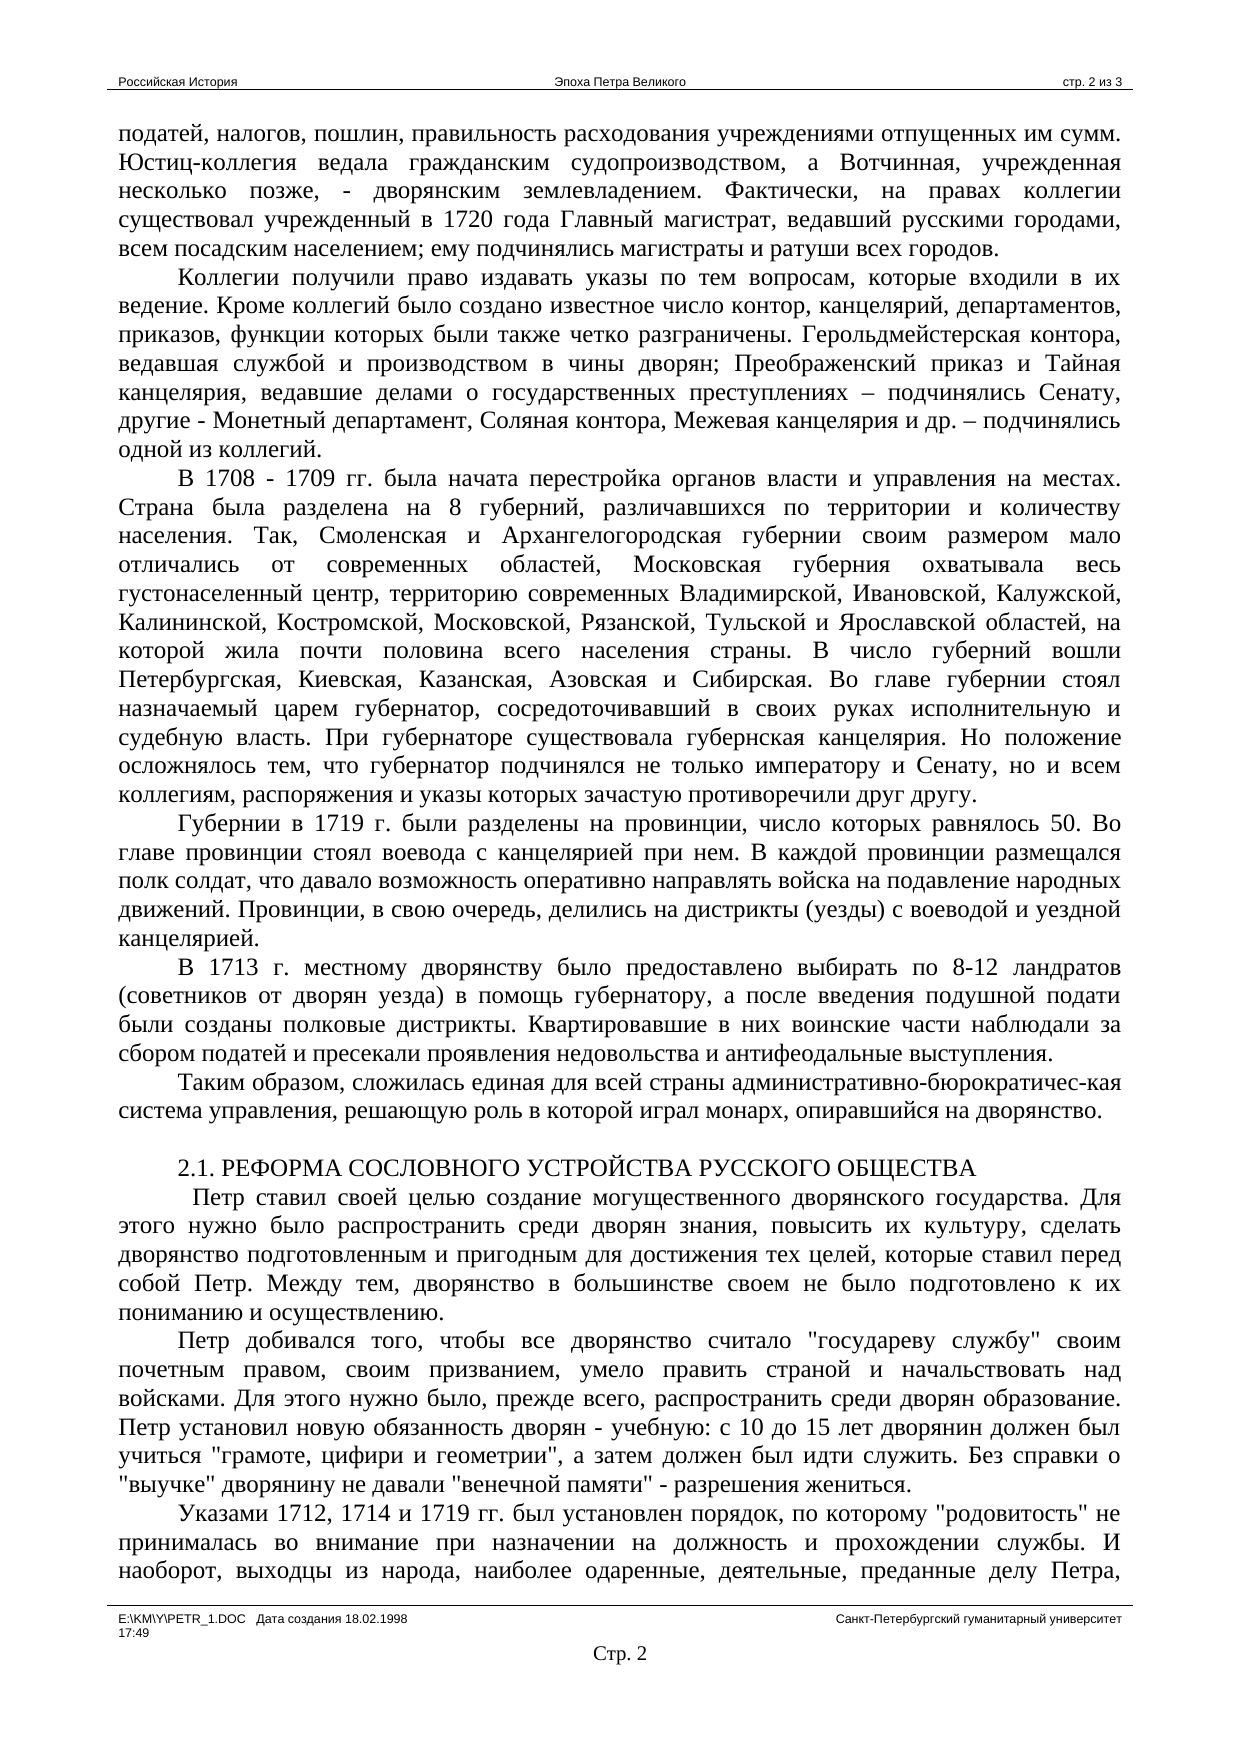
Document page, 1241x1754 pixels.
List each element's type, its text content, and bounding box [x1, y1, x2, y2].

text 2.1. РЕФОРМА СОСЛОВНОГО УСТРОЙСТВА РУССКОГО ОБЩЕСТВА [118, 1153, 1122, 1182]
text Губернии в 1719 г. были разделены на провинции, число которых равнялось 50. Во главе провинции стоял воевода с канцелярией при нем. В каждой провинции размещался полк солдат, что давало возможность оперативно направлять войска на подавление народных движений. Провинции, в свою очередь, делились на дистрикты (уезды) с воеводой и уездной канцелярией. [118, 808, 1122, 952]
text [118, 118, 1122, 262]
text В 1713 г. местному дворянству было предоставлено выбирать по 8-12 ландратов (советников от дворян уезда) в помощь губернатору, а после введения подушной подати были созданы полковые дистрикты. Квартировавшие в них воинские части наблюдали за сбором податей и пресекали проявления недовольства и антифеодальные выступления. [118, 952, 1122, 1067]
text Петр ставил своей целью создание могущественного дворянского государства. Для этого нужно было распространить среди дворян знания, повысить их культуру, сделать дворянство подготовленным и пригодным для достижения тех целей, которые ставил перед собой Петр. Между тем, дворянство в большинстве своем не было подготовлено к их пониманию и осуществлению. [118, 1182, 1122, 1326]
text В 1708 - 1709 гг. была начата перестройка органов власти и управления на местах. Страна была разделена на 8 губерний, различавшихся по территории и количеству населения. Так, Смоленская и Архангелогородская губернии своим размером мало отличались от современных областей, Московская губерния охватывала весь густонаселенный центр, территорию современных Владимирской, Ивановской, Калужской, Калининской, Костромской, Московской, Рязанской, Тульской и Ярославской областей, на которой жила почти половина всего населения страны. В число губерний вошли Петербургская, Киевская, Казанская, Азовская и Сибирская. Во главе губернии стоял назначаемый царем губернатор, сосредоточивавший в своих руках исполнительную и судебную власть. При губернаторе существовала губернская канцелярия. Но положение осложнялось тем, что губернатор подчинялся не только императору и Сенату, но и всем коллегиям, распоряжения и указы которых зачастую противоречили друг другу. [118, 463, 1122, 808]
text Петр добивался того, чтобы все дворянство считало "государеву службу" своим почетным правом, своим призванием, умело править страной и начальствовать над войсками. Для этого нужно было, прежде всего, распространить среди дворян образование. Петр установил новую обязанность дворян - учебную: с 10 до 15 лет дворянин должен был учиться "грамоте, цифири и геометрии", а затем должен был идти служить. Без справки о "выучке" дворянину не давали "венечной памяти" - разрешения жениться. [118, 1326, 1122, 1498]
text Таким образом, сложилась единая для всей страны административно-бюрократичес-кая система управления, решающую роль в которой играл монарх, опиравшийся на дворянство. [118, 1067, 1122, 1124]
text Коллегии получили право издавать указы по тем вопросам, которые входили в их ведение. Кроме коллегий было создано известное число контор, канцелярий, департаментов, приказов, функции которых были также четко разграничены. Герольдмейстерская контора, ведавшая службой и производством в чины дворян; Преображенский приказ и Тайная канцелярия, ведавшие делами о государственных преступлениях – подчинялись Сенату, другие - Монетный департамент, Соляная контора, Межевая канцелярия и др. – подчинялись одной из коллегий. [118, 262, 1122, 463]
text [118, 1498, 1122, 1584]
